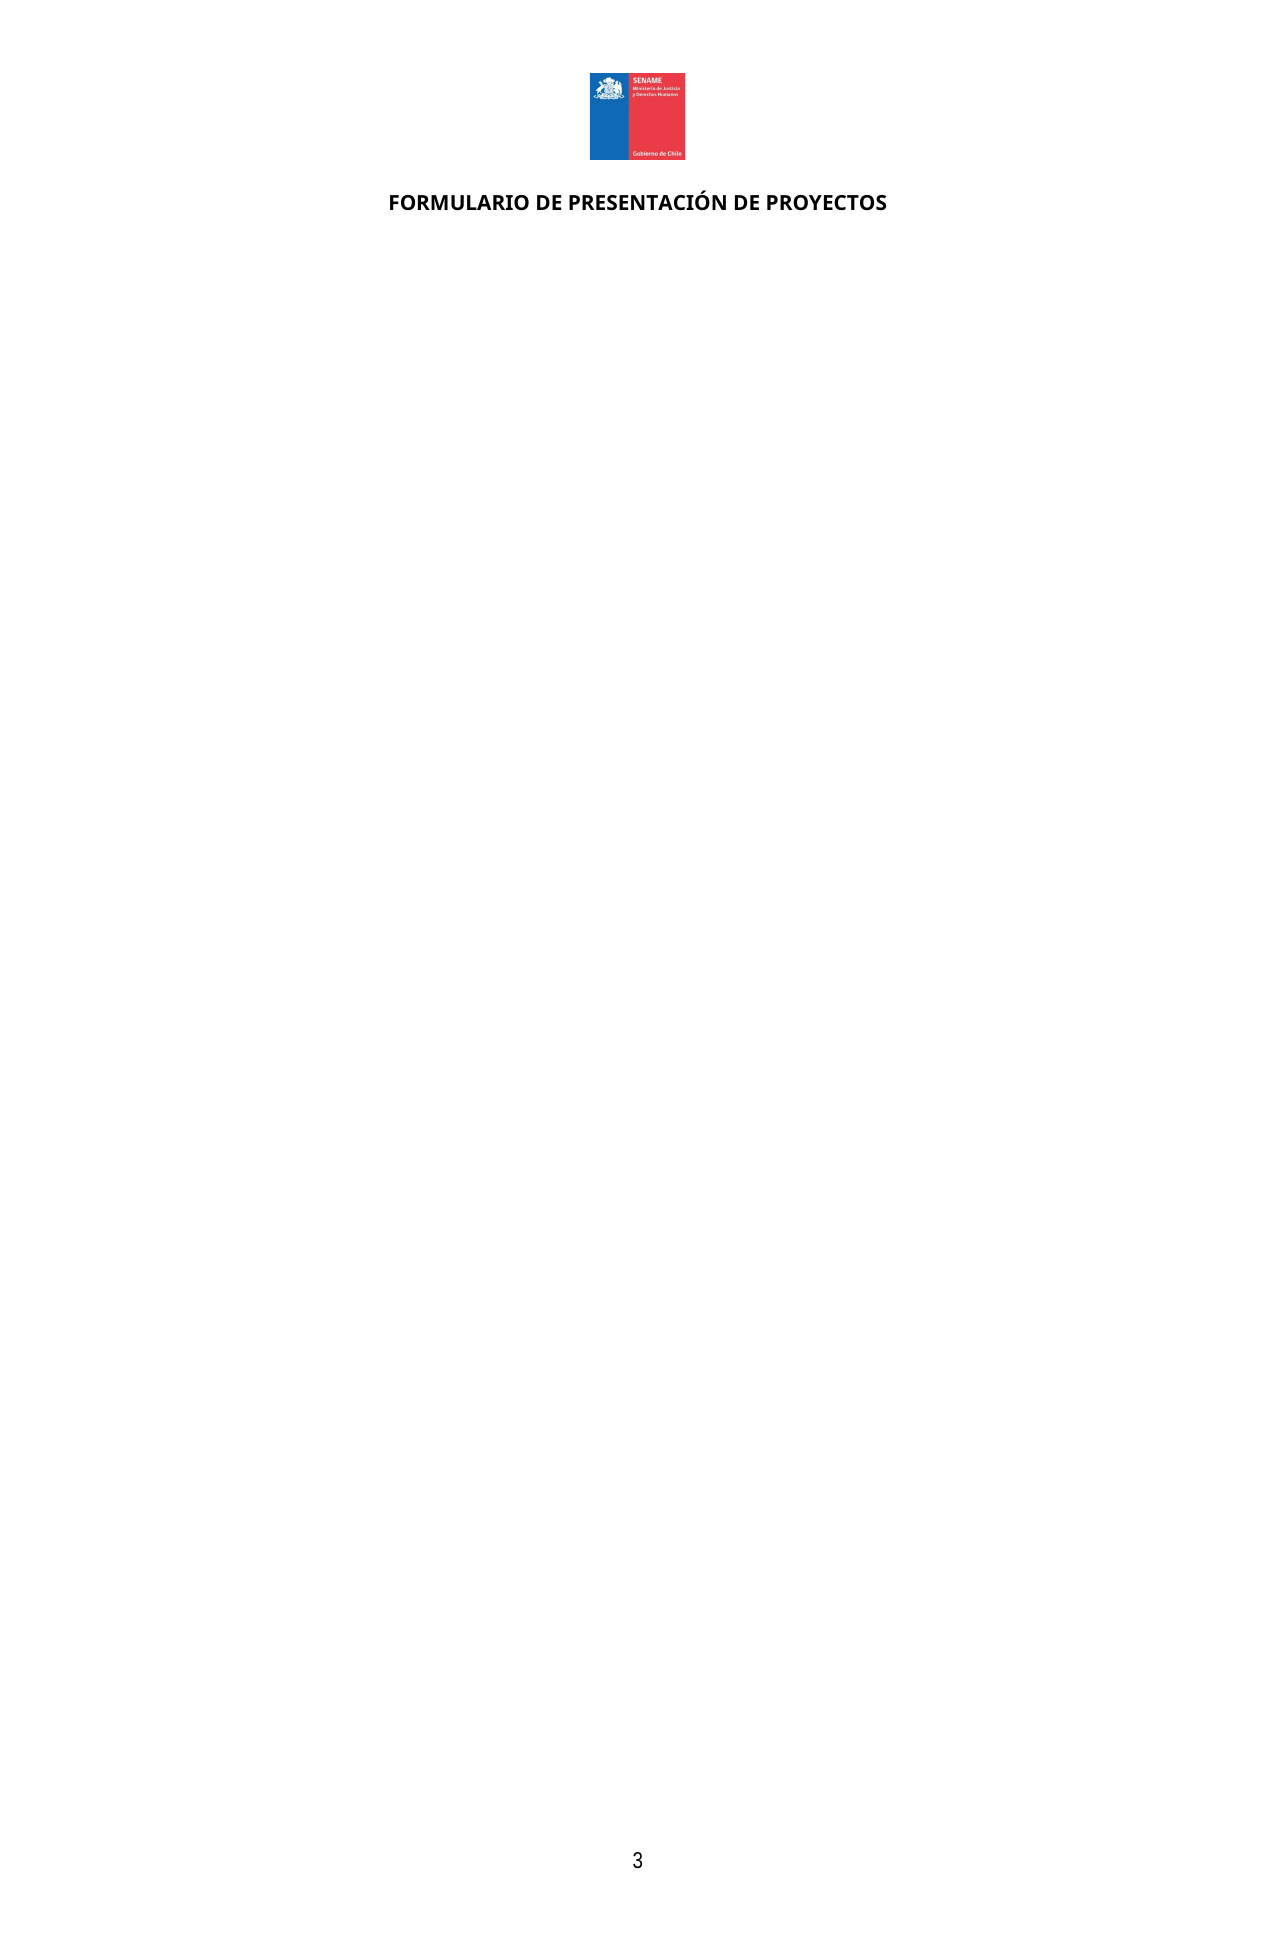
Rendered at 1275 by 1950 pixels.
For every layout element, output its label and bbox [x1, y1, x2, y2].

picture [589, 73, 686, 160]
